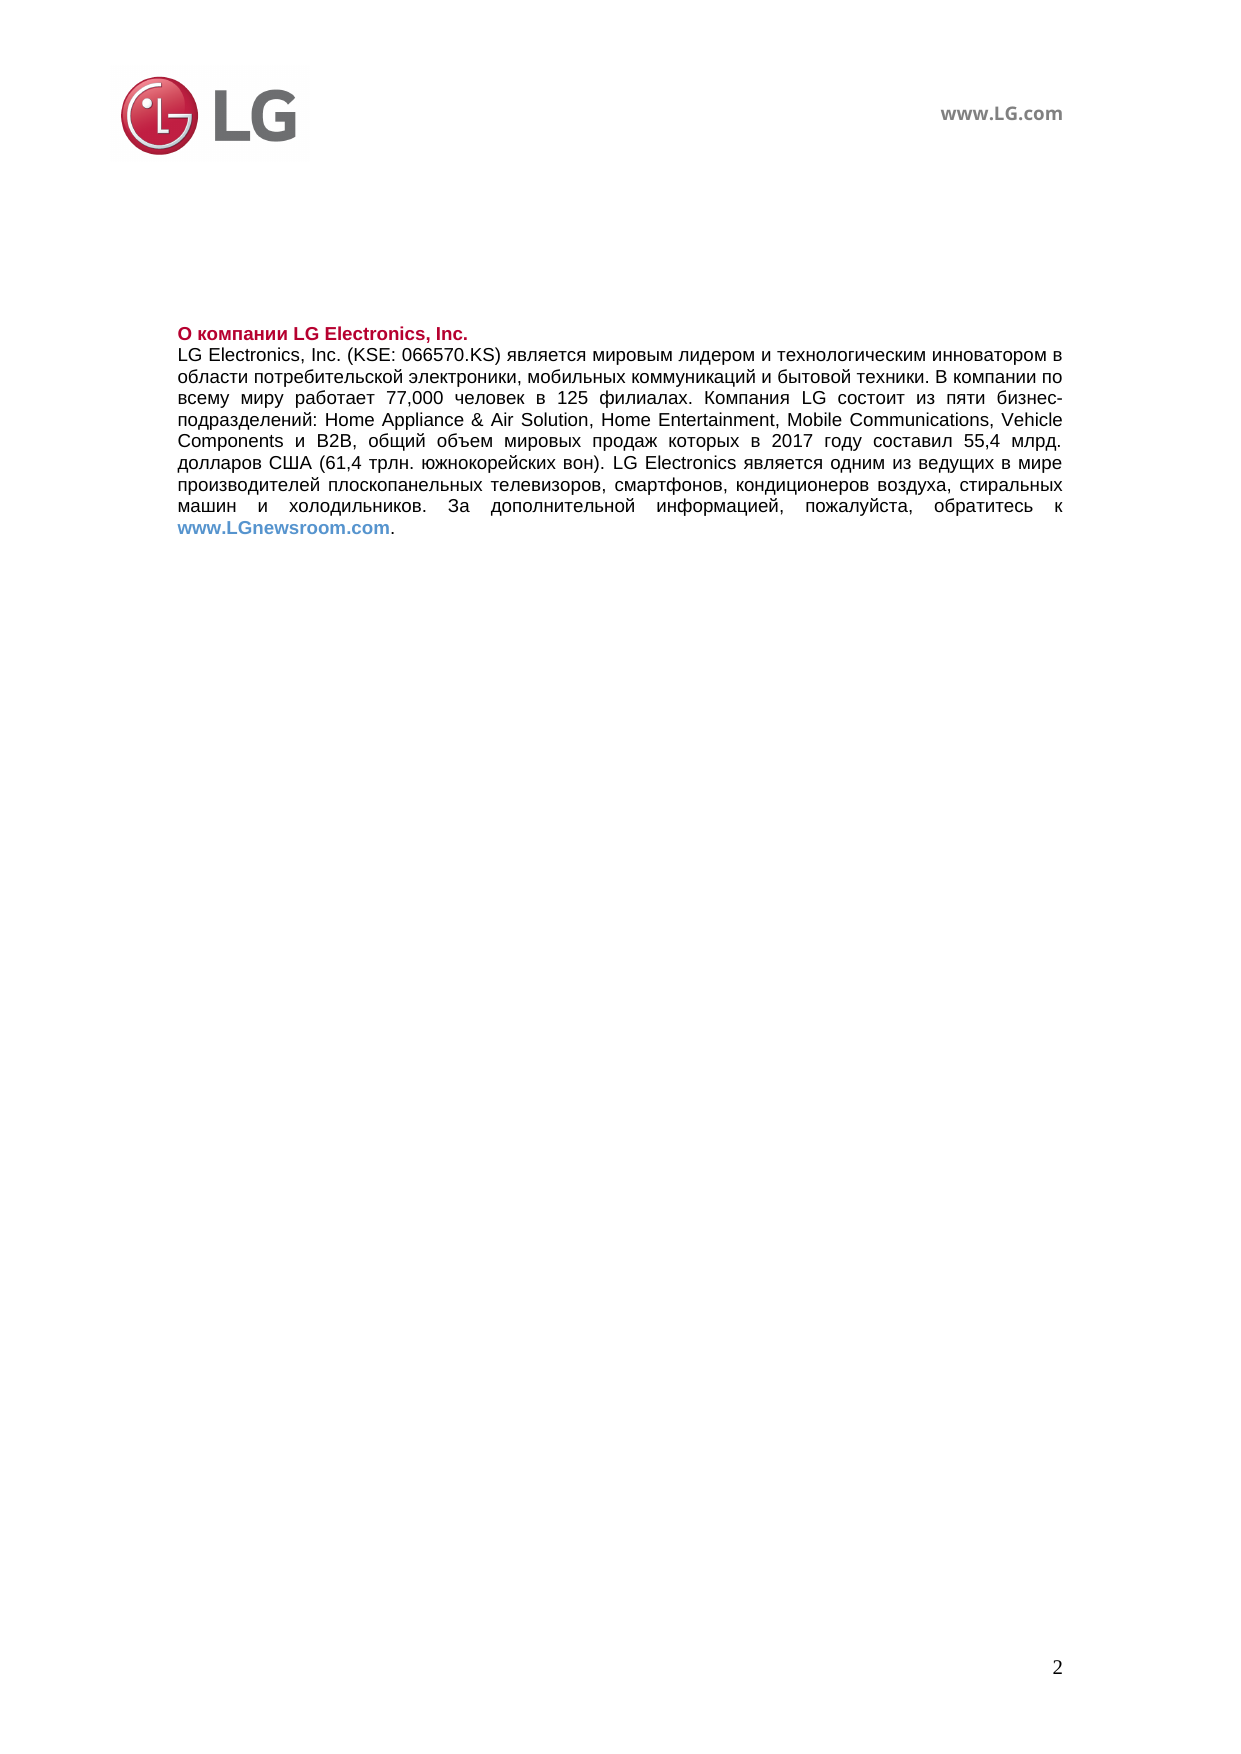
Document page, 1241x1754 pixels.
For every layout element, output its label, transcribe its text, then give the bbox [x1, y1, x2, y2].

text LG Electronics, Inc. (KSE: 066570.KS) является мировым лидером и технологическим инноватором в области потребительской электроники, мобильных коммуникаций и бытовой техники. В компании по всему миру работает 77,000 человек в 125 филиалах. Компания LG состоит из пяти бизнес-подразделений: Home Appliance & Air Solution, Home Entertainment, Mobile Communications, Vehicle Components и B2B, общий объем мировых продаж которых в 2017 году составил 55,4 млрд. долларов США (61,4 трлн. южнокорейских вон). LG Electronics является одним из ведущих в мире производителей плоскопанельных телевизоров, смартфонов, кондиционеров воздуха, стиральных машин и холодильников. За дополнительной информацией, пожалуйста, обратитесь к www.LGnewsroom.com. [177, 344, 1063, 538]
text О компании LG Electronics, Inc. [177, 322, 1063, 344]
picture [110, 65, 310, 162]
